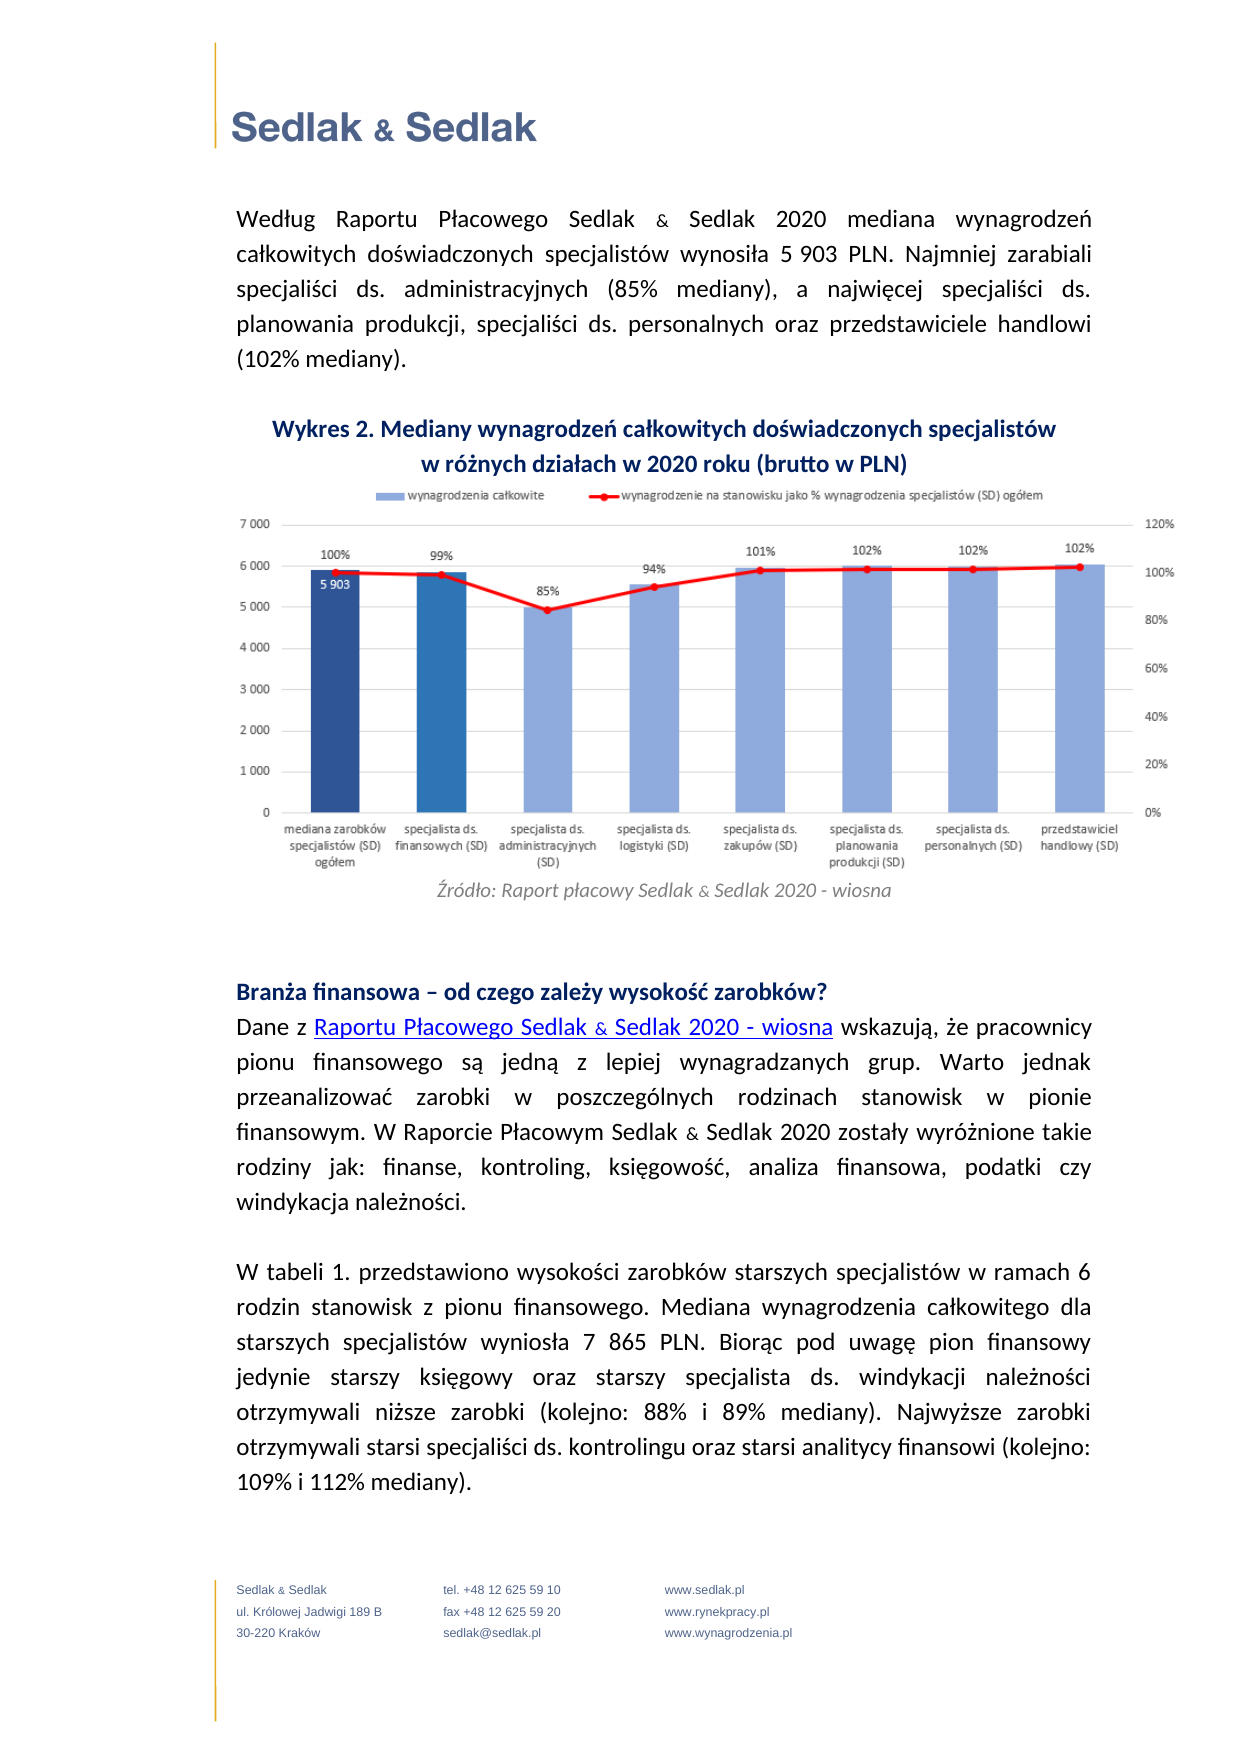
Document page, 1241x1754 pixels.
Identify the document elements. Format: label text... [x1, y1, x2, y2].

text W tabeli 1. przedstawiono wysokości zarobków starszych specjalistów w ramach 6 rodzin stanowisk z pionu finansowego. Mediana wynagrodzenia całkowitego dla starszych specjalistów wyniosła 7 865 PLN. Biorąc pod uwagę pion finansowy jedynie starszy księgowy oraz starszy specjalista ds. windykacji należności otrzymywali niższe zarobki (kolejno: 88% i 89% mediany). Najwyższe zarobki otrzymywali starsi specjaliści ds. kontrolingu oraz starsi analitycy finansowi (kolejno: 109% i 112% mediany). [236, 1256, 1092, 1497]
text Branża finansowa – od czego zależy wysokość zarobków? [236, 976, 1092, 1007]
picture [236, 483, 1182, 873]
text Źródło: Raport płacowy Sedlak & Sedlak 2020 - wiosna [236, 877, 1092, 903]
picture [226, 106, 542, 149]
text Wykres 2. Mediany wynagrodzeń całkowitych doświadczonych specjalistów w różnych działach w 2020 roku (brutto w PLN) [236, 413, 1092, 479]
text Według Raportu Płacowego Sedlak & Sedlak 2020 mediana wynagrodzeń całkowitych doświadczonych specjalistów wynosiła 5 903 PLN. Najmniej zarabiali specjaliści ds. administracyjnych (85% mediany), a najwięcej specjaliści ds. planowania produkcji, specjaliści ds. personalnych oraz przedstawiciele handlowi (102% mediany). [236, 203, 1092, 374]
text Dane z Raportu Płacowego Sedlak & Sedlak 2020 - wiosna wskazują, że pracownicy pionu finansowego są jedną z lepiej wynagradzanych grup. Warto jednak przeanalizować zarobki w poszczególnych rodzinach stanowisk w pionie finansowym. W Raporcie Płacowym Sedlak & Sedlak 2020 zostały wyróżnione takie rodziny jak: finanse, kontroling, księgowość, analiza finansowa, podatki czy windykacja należności. [236, 1011, 1092, 1217]
